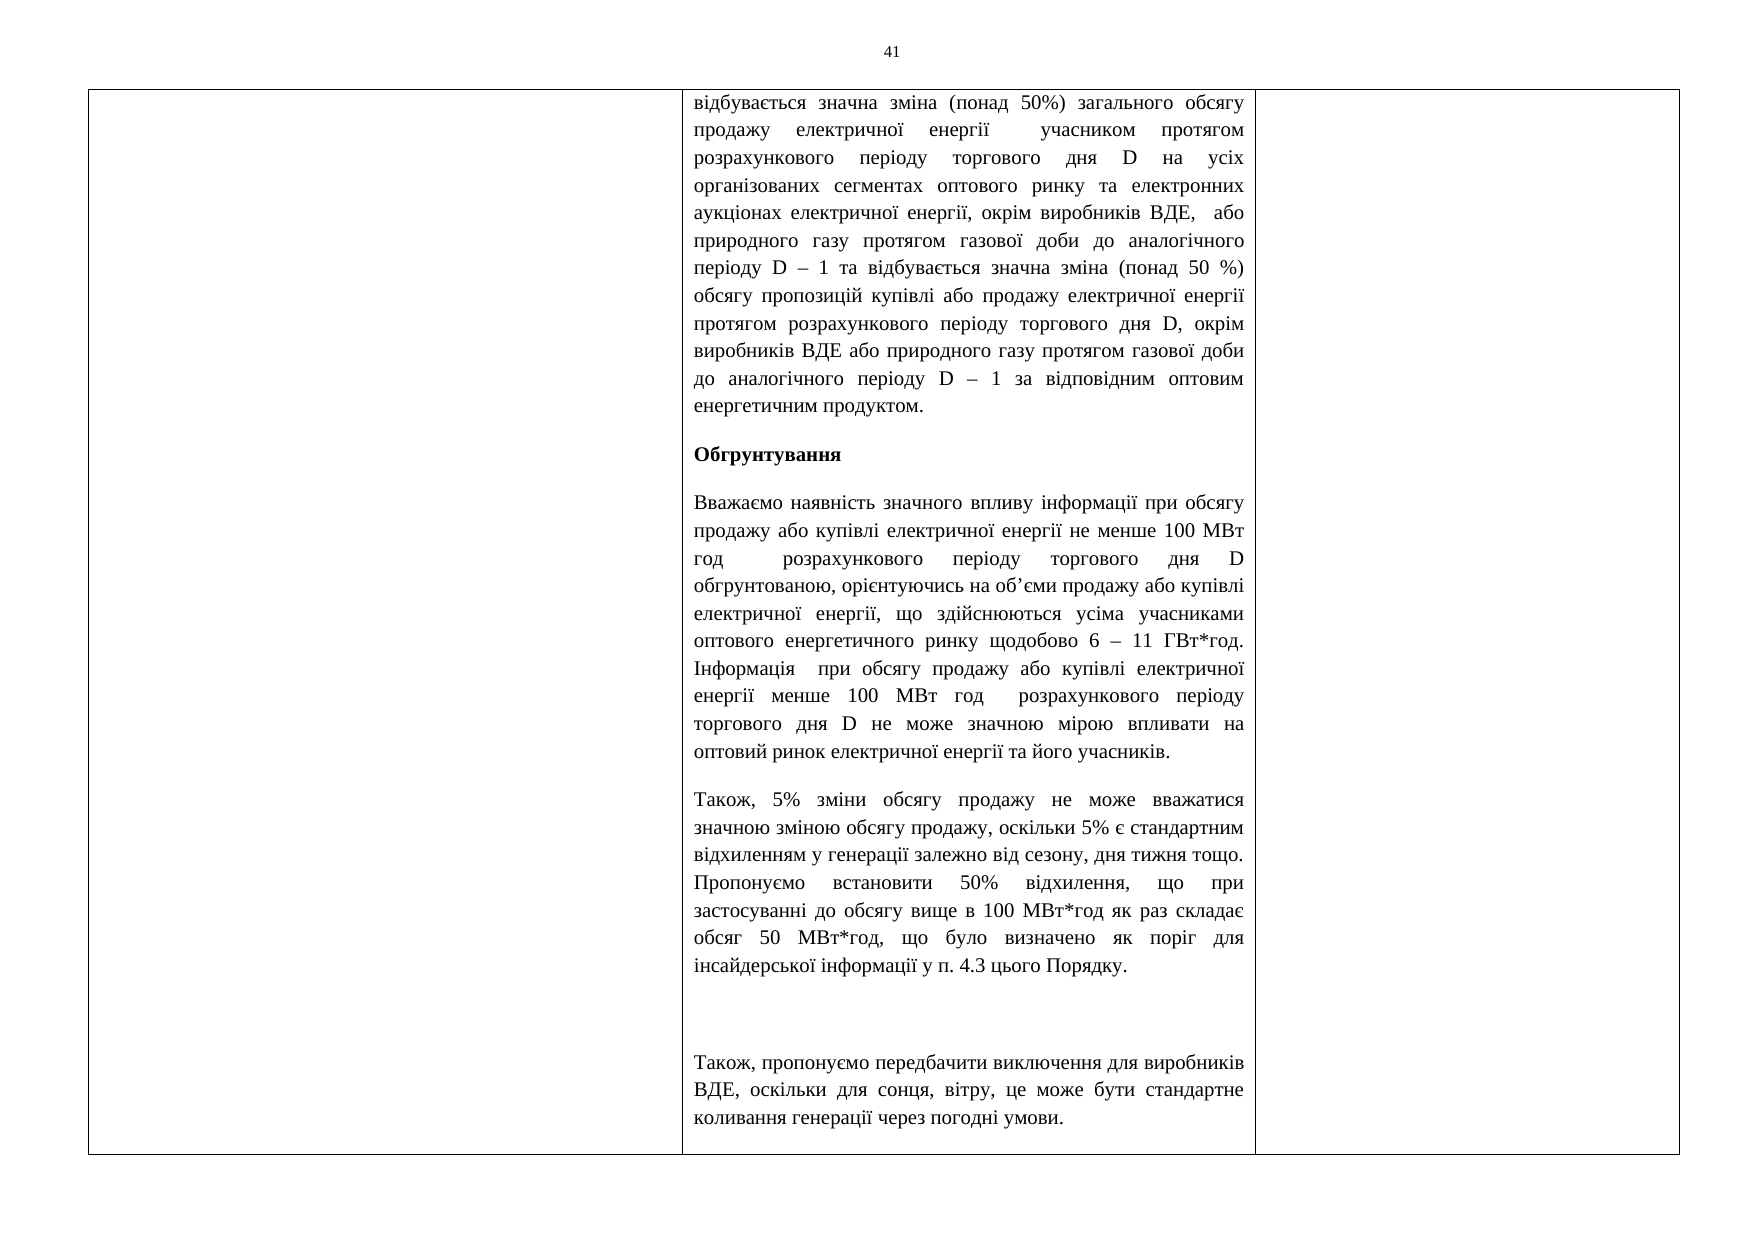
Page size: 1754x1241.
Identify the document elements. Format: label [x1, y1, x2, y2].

table_cell [89, 90, 682, 1153]
table_cell [1256, 90, 1679, 1153]
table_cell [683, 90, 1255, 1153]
